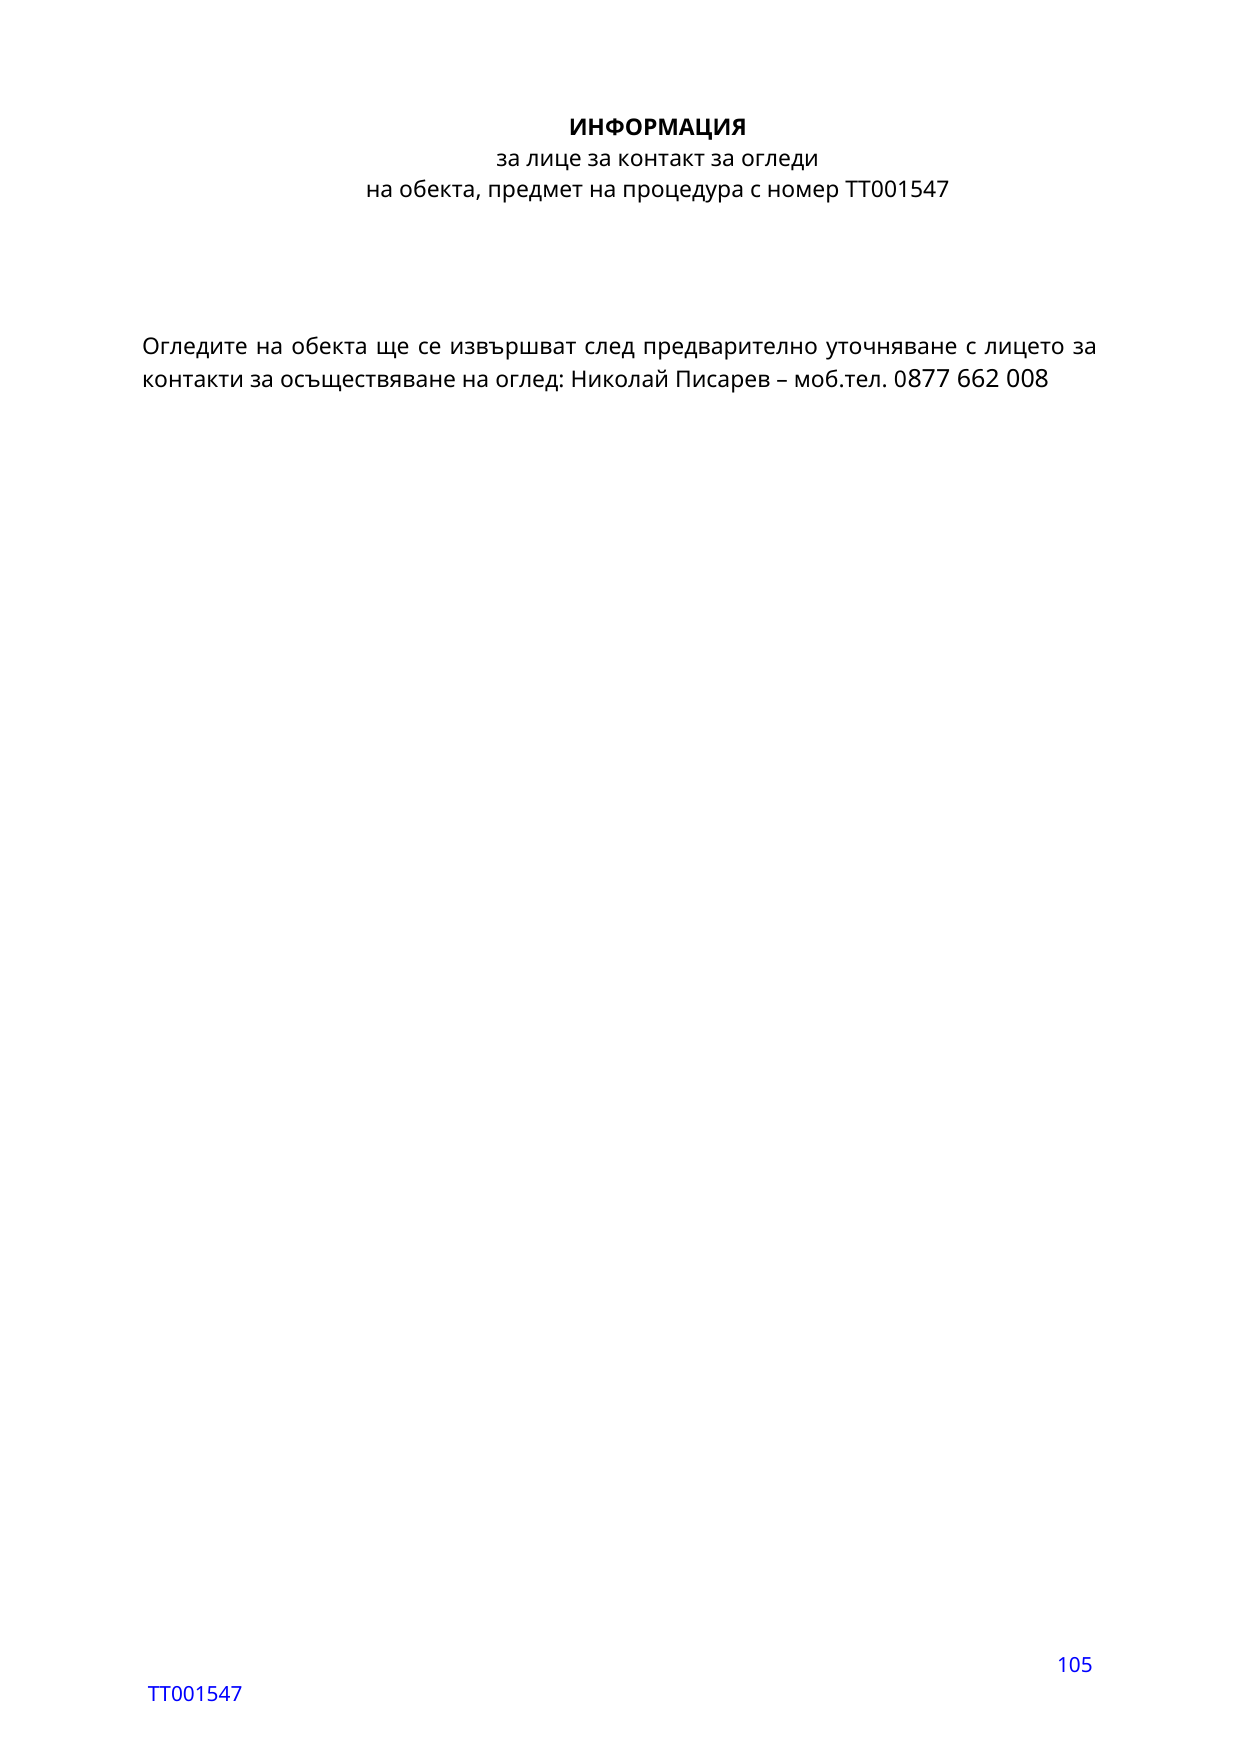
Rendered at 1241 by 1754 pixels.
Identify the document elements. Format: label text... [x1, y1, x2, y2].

text ИНФОРМАЦИЯ [142, 111, 1098, 142]
text Огледите на обекта ще се извършват след предварително уточняване с лицето за контакти за осъществяване на оглед: Николай Писарев – моб.тел. 0877 662 008 [142, 329, 1098, 395]
text за лице за контакт за огледи [142, 142, 1098, 173]
text на обекта, предмет на процедура с номер ТТ001547 [142, 173, 1098, 204]
